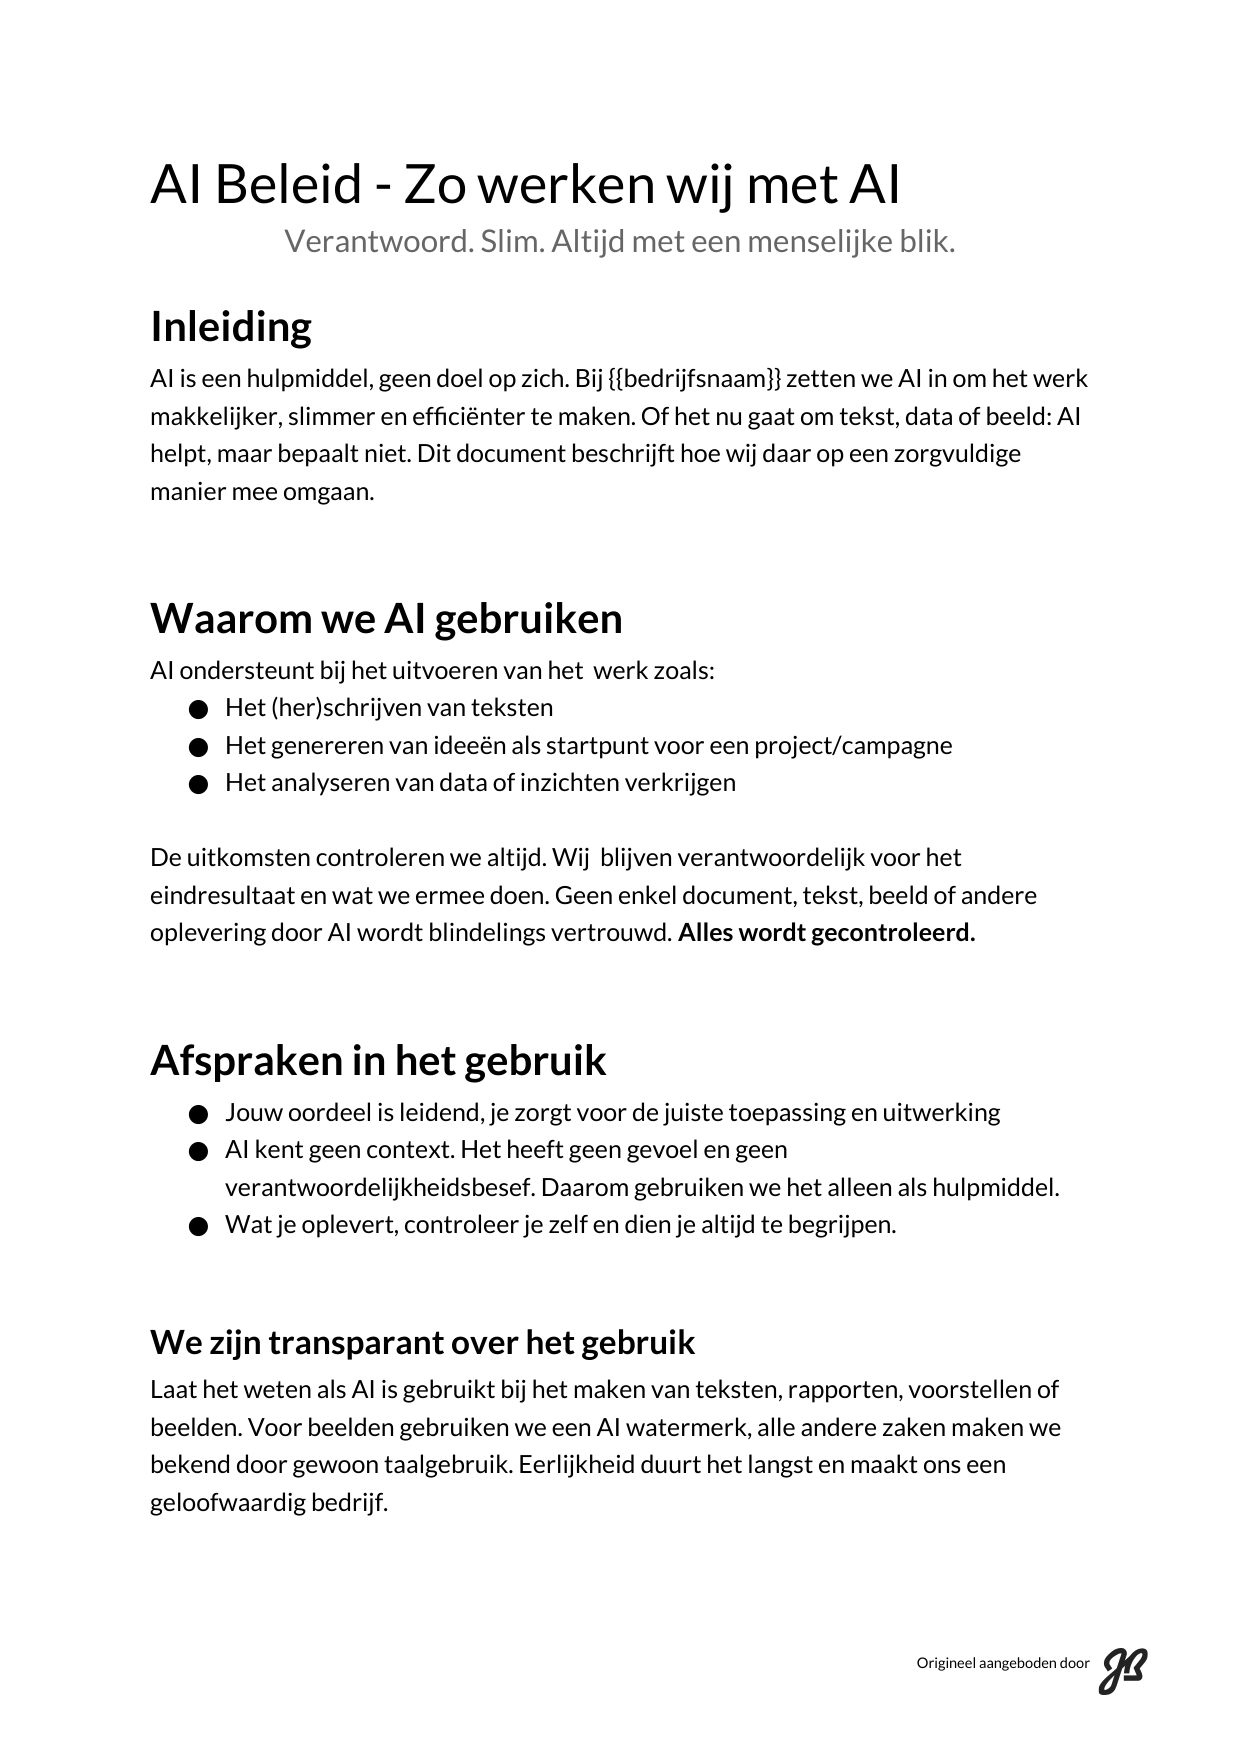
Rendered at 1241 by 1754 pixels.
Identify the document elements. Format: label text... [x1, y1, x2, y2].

list Het genereren van ideeën als startpunt voor een project/campagne [187, 729, 1090, 759]
title AI Beleid - Zo werken wij met AI [150, 150, 1090, 215]
text Laat het weten als AI is gebruikt bij het maken van teksten, rapporten, voorstellen of beelden. Voor beelden gebruiken we een AI watermerk, alle andere zaken maken we bekend door gewoon taalgebruik. Eerlijkheid duurt het langst en maakt ons een geloofwaardig bedrijf. [150, 1374, 1090, 1516]
text De uitkomsten controleren we altijd. Wij blijven verantwoordelijk voor het eindresultaat en wat we ermee doen. Geen enkel document, tekst, beeld of andere oplevering door AI wordt blindelings vertrouwd. Alles wordt gecontroleerd. [150, 842, 1090, 947]
list Het (her)schrijven van teksten [187, 692, 1090, 722]
subtitle Waarom we AI gebruiken [150, 592, 1090, 642]
subtitle Verantwoord. Slim. Altijd met een menselijke blik. [150, 221, 1090, 259]
text AI ondersteunt bij het uitvoeren van het werk zoals: [150, 654, 1090, 684]
list AI kent geen context. Het heeft geen gevoel en geen verantwoordelijkheidsbesef. Daarom gebruiken we het alleen als hulpmiddel. [187, 1134, 1090, 1201]
list Het analyseren van data of inzichten verkrijgen [187, 767, 1090, 797]
subtitle Inleiding [150, 300, 1090, 350]
subtitle Afspraken in het gebruik [150, 1034, 1090, 1084]
list Jouw oordeel is leidend, je zorgt voor de juiste toepassing en uitwerking [187, 1096, 1090, 1126]
text AI is een hulpmiddel, geen doel op zich. Bij {{bedrijfsnaam}} zetten we AI in om het werk makkelijker, slimmer en efficiënter te maken. Of het nu gaat om tekst, data of beeld: AI helpt, maar bepaalt niet. Dit document beschrijft hoe wij daar op een zorgvuldige manier mee omgaan. [150, 363, 1090, 505]
subtitle We zijn transparant over het gebruik [150, 1321, 1090, 1361]
picture [1098, 1648, 1148, 1695]
list Wat je oplevert, controleer je zelf en dien je altijd te begrijpen. [187, 1209, 1090, 1239]
